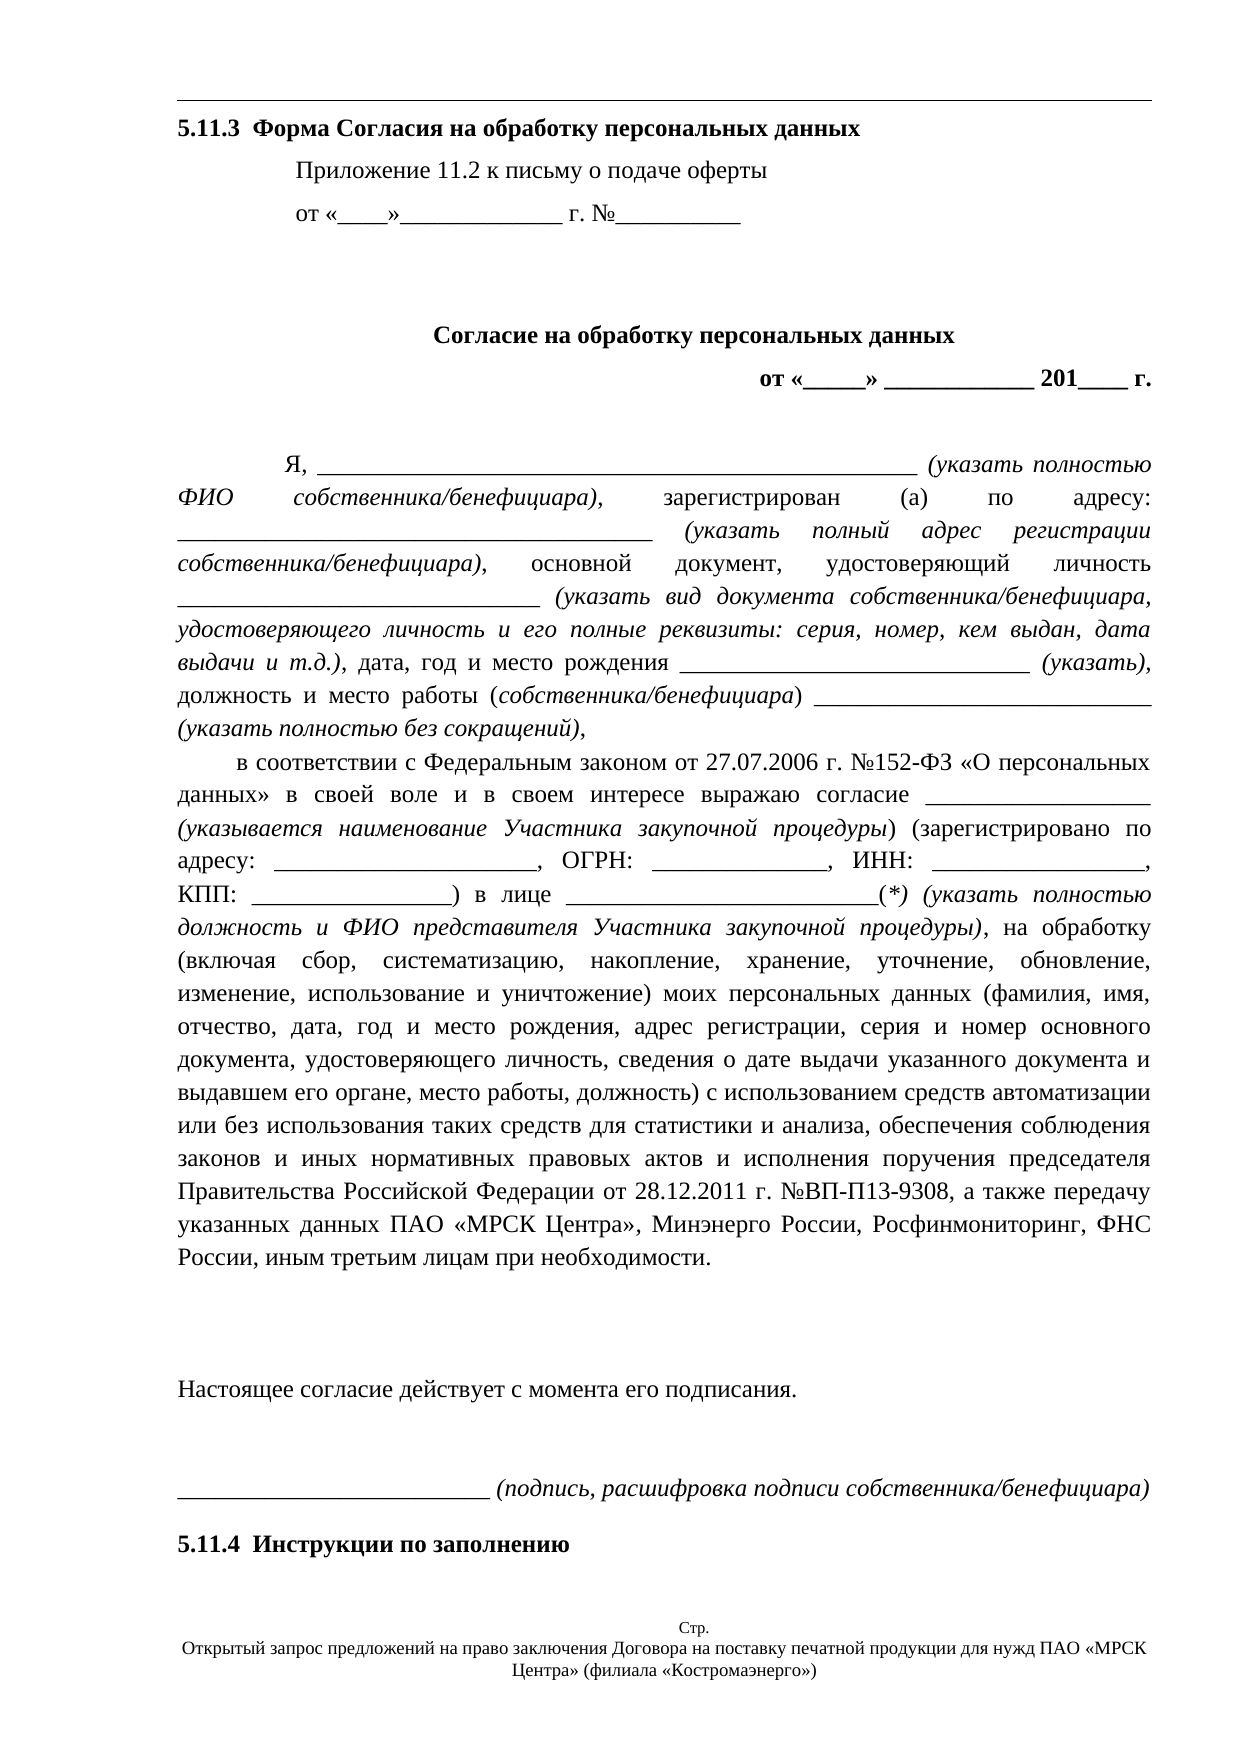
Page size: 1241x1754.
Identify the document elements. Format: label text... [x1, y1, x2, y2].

text в соответствии с Федеральным законом от 27.07.2006 г. №152-ФЗ «О персональных данных» в своей воле и в своем интересе выражаю согласие __________________ (указывается наименование Участника закупочной процедуры) (зарегистрировано по адресу: _____________________, ОГРН: ______________, ИНН: _________________, КПП: ________________) в лице _________________________(*) (указать полностью должность и ФИО представителя Участника закупочной процедуры), на обработку (включая сбор, систематизацию, накопление, хранение, уточнение, обновление, изменение, использование и уничтожение) моих персональных данных (фамилия, имя, отчество, дата, год и место рождения, адрес регистрации, серия и номер основного документа, удостоверяющего личность, сведения о дате выдачи указанного документа и выдавшем его органе, место работы, должность) с использованием средств автоматизации или без использования таких средств для статистики и анализа, обеспечения соблюдения законов и иных нормативных правовых актов и исполнения поручения председателя Правительства Российской Федерации от 28.12.2011 г. №ВП-П13-9308, а также передачу указанных данных ПАО «МРСК Центра», Минэнерго России, Росфинмониторинг, ФНС России, иным третьим лицам при необходимости. [177, 747, 1152, 1271]
text Согласие на обработку персональных данных [177, 320, 1152, 349]
subtitle Форма Согласия на обработку персональных данных [177, 113, 1152, 142]
text Я, ________________________________________________ (указать полностью ФИО собственника/бенефициара), зарегистрирован (а) по адресу: ______________________________________ (указать полный адрес регистрации собственника/бенефициара), основной документ, удостоверяющий личность _____________________________ (указать вид документа собственника/бенефициара, удостоверяющего личность и его полные реквизиты: серия, номер, кем выдан, дата выдачи и т.д.), дата, год и место рождения ____________________________ (указать), должность и место работы (собственника/бенефициара) ___________________________ (указать полностью без сокращений), [177, 449, 1152, 742]
text _________________________ (подпись, расшифровка подписи собственника/бенефициара) [177, 1473, 1152, 1502]
text Приложение 11.2 к письму о подаче оферты от «____»_____________ г. №__________ [295, 155, 1152, 227]
text от «_____» ____________ 201____ г. [177, 363, 1152, 392]
text Настоящее согласие действует с момента его подписания. [177, 1374, 1152, 1403]
subtitle Инструкции по заполнению [177, 1529, 1152, 1557]
